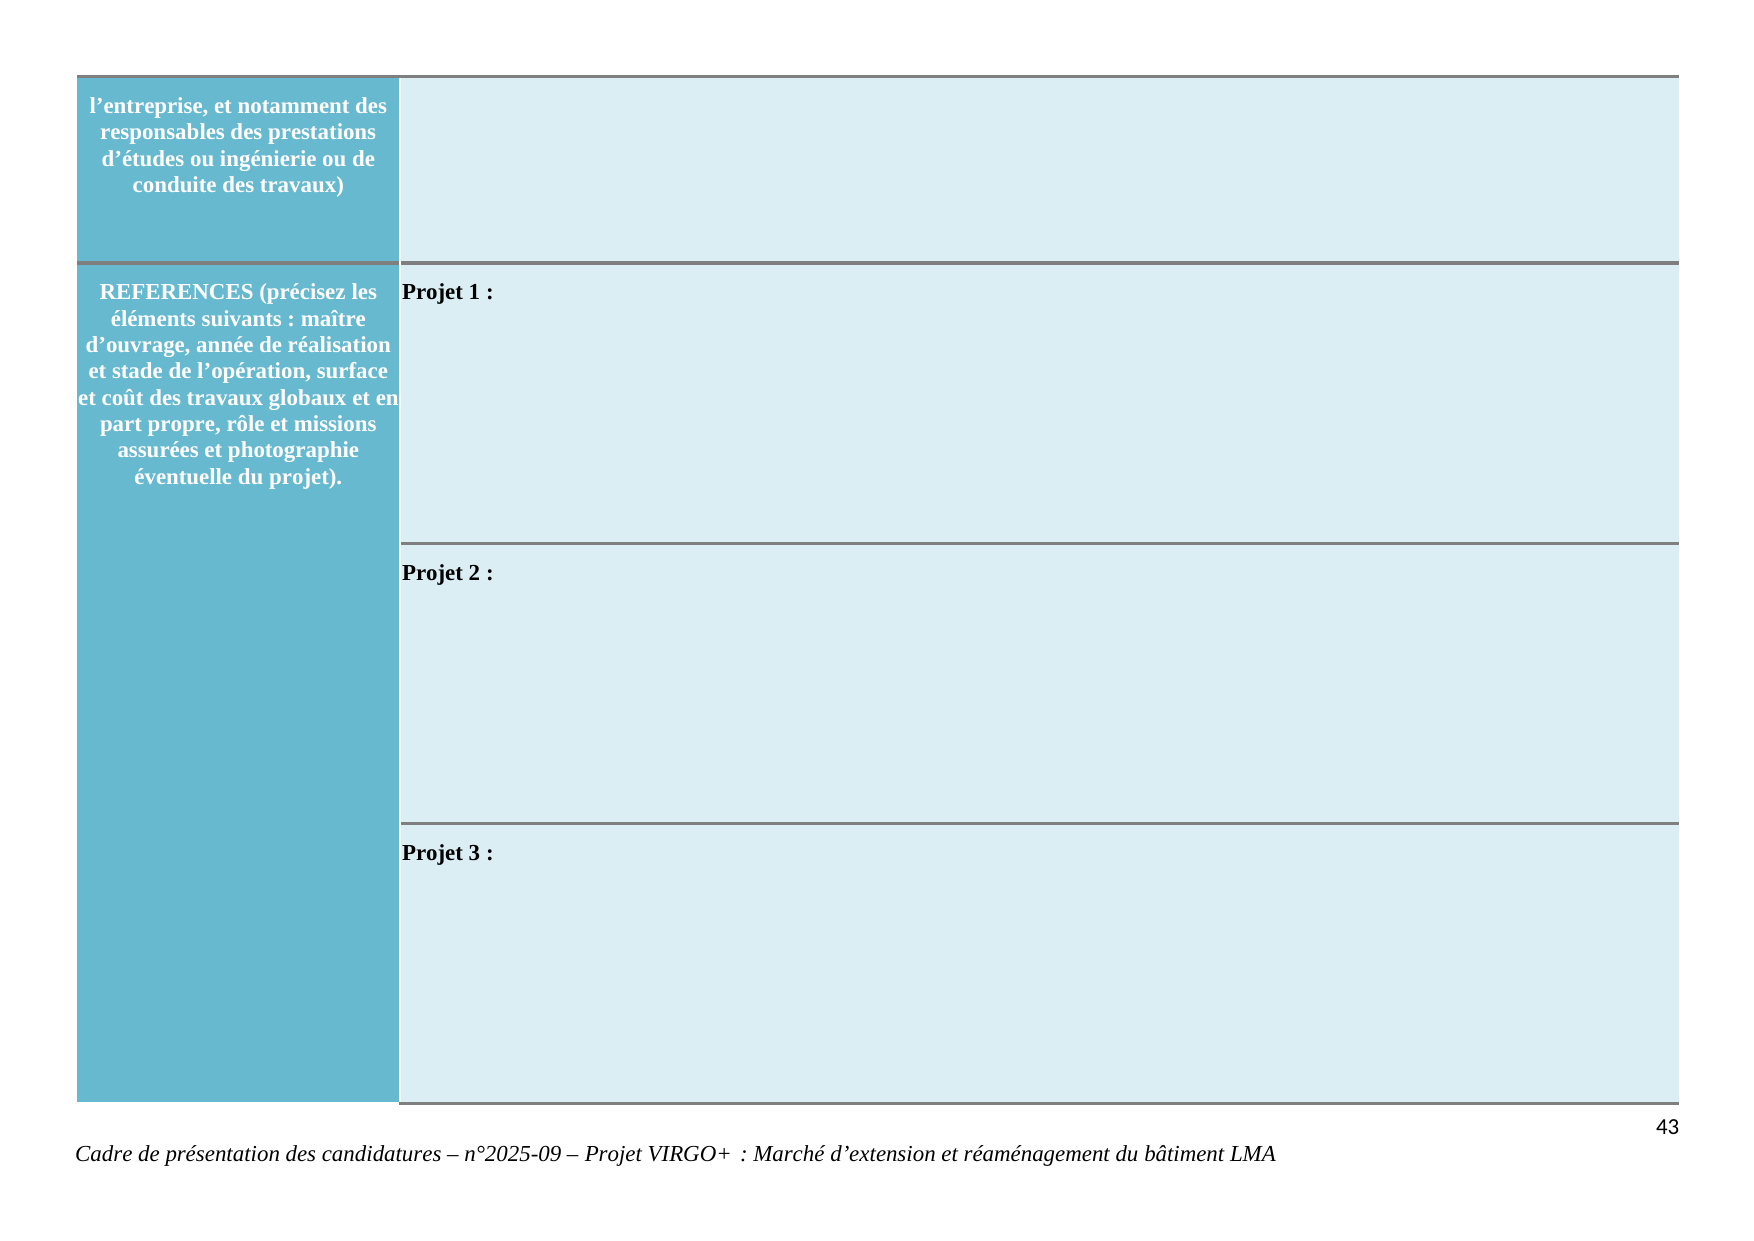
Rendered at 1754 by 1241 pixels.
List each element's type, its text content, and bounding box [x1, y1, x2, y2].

table_cell Projet 2 : [401, 545, 1679, 822]
table_cell Projet 1 : [401, 265, 1679, 542]
table_cell [401, 78, 1679, 261]
table_cell Projet 3 : [401, 825, 1679, 1102]
table_cell REFERENCES (précisez les éléments suivants : maître d’ouvrage, année de réalisation et stade de l’opération, surface et coût des travaux globaux et en part propre, rôle et missions assurées et photographie éventuelle du projet). [77, 265, 399, 1102]
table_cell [77, 78, 399, 261]
